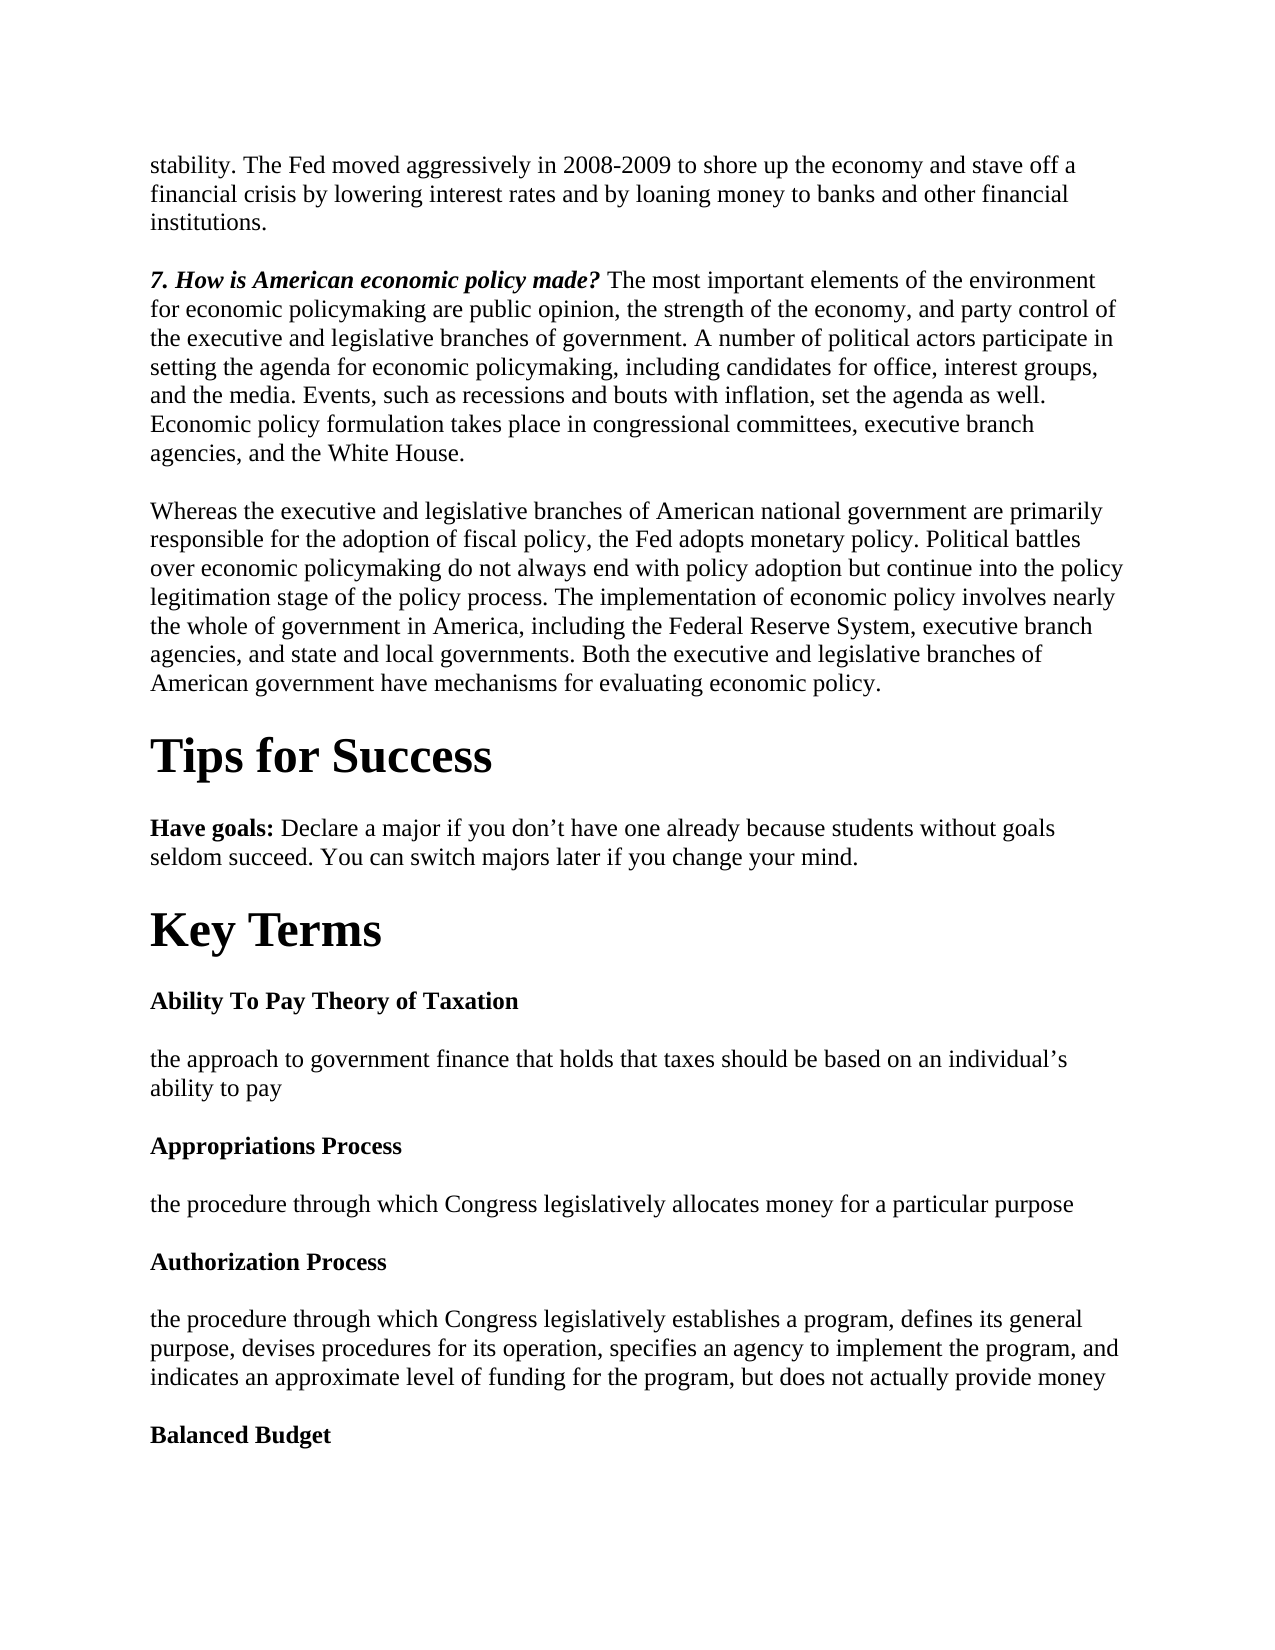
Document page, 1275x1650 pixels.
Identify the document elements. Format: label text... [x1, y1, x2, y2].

text Balanced Budget [150, 1420, 1125, 1449]
text Have goals: Declare a major if you don’t have one already because students without goals seldom succeed. You can switch majors later if you change your mind. [150, 813, 1125, 870]
text 7. How is American economic policy made? The most important elements of the environment for economic policymaking are public opinion, the strength of the economy, and party control of the executive and legislative branches of government. A number of political actors participate in setting the agenda for economic policymaking, including candidates for office, interest groups, and the media. Events, such as recessions and bouts with inflation, set the agenda as well. Economic policy formulation takes place in congressional committees, executive branch agencies, and the White House. [150, 265, 1125, 467]
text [150, 150, 1125, 236]
text Authorization Process [150, 1247, 1125, 1275]
text the approach to government finance that holds that taxes should be based on an individual’s ability to pay [150, 1044, 1125, 1102]
text Ability To Pay Theory of Taxation [150, 986, 1125, 1015]
text the procedure through which Congress legislatively establishes a program, defines its general purpose, devises procedures for its operation, specifies an agency to implement the program, and indicates an approximate level of funding for the program, but does not actually provide money [150, 1304, 1125, 1391]
text Tips for Success [150, 726, 1125, 784]
text the procedure through which Congress legislatively allocates money for a particular purpose [150, 1189, 1125, 1217]
text Whereas the executive and legislative branches of American national government are primarily responsible for the adoption of fiscal policy, the Fed adopts monetary policy. Political battles over economic policymaking do not always end with policy adoption but continue into the policy legitimation stage of the policy process. The implementation of economic policy involves nearly the whole of government in America, including the Federal Reserve System, executive branch agencies, and state and local governments. Both the executive and legislative branches of American government have mechanisms for evaluating economic policy. [150, 496, 1125, 697]
text Key Terms [150, 899, 1125, 957]
text Appropriations Process [150, 1131, 1125, 1159]
